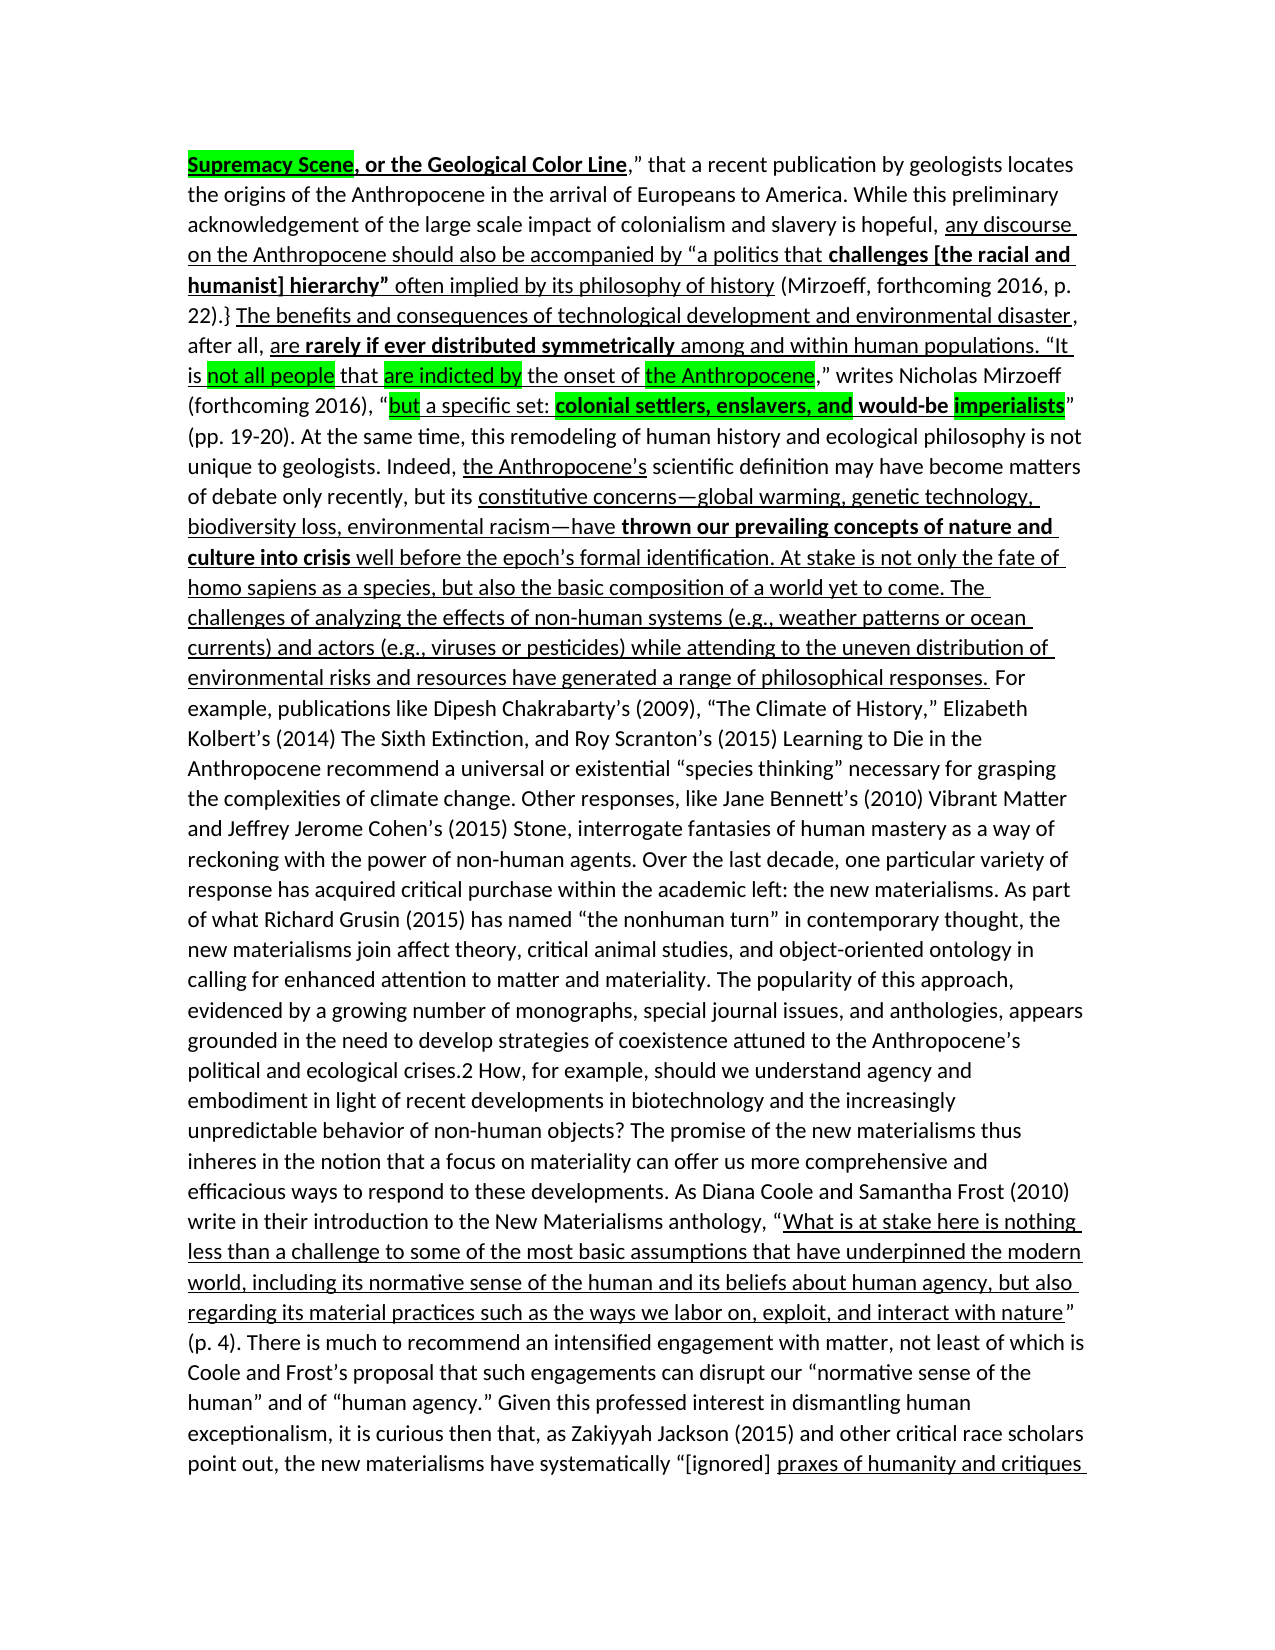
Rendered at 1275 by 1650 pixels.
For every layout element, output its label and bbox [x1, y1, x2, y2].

text [187, 150, 1087, 1477]
